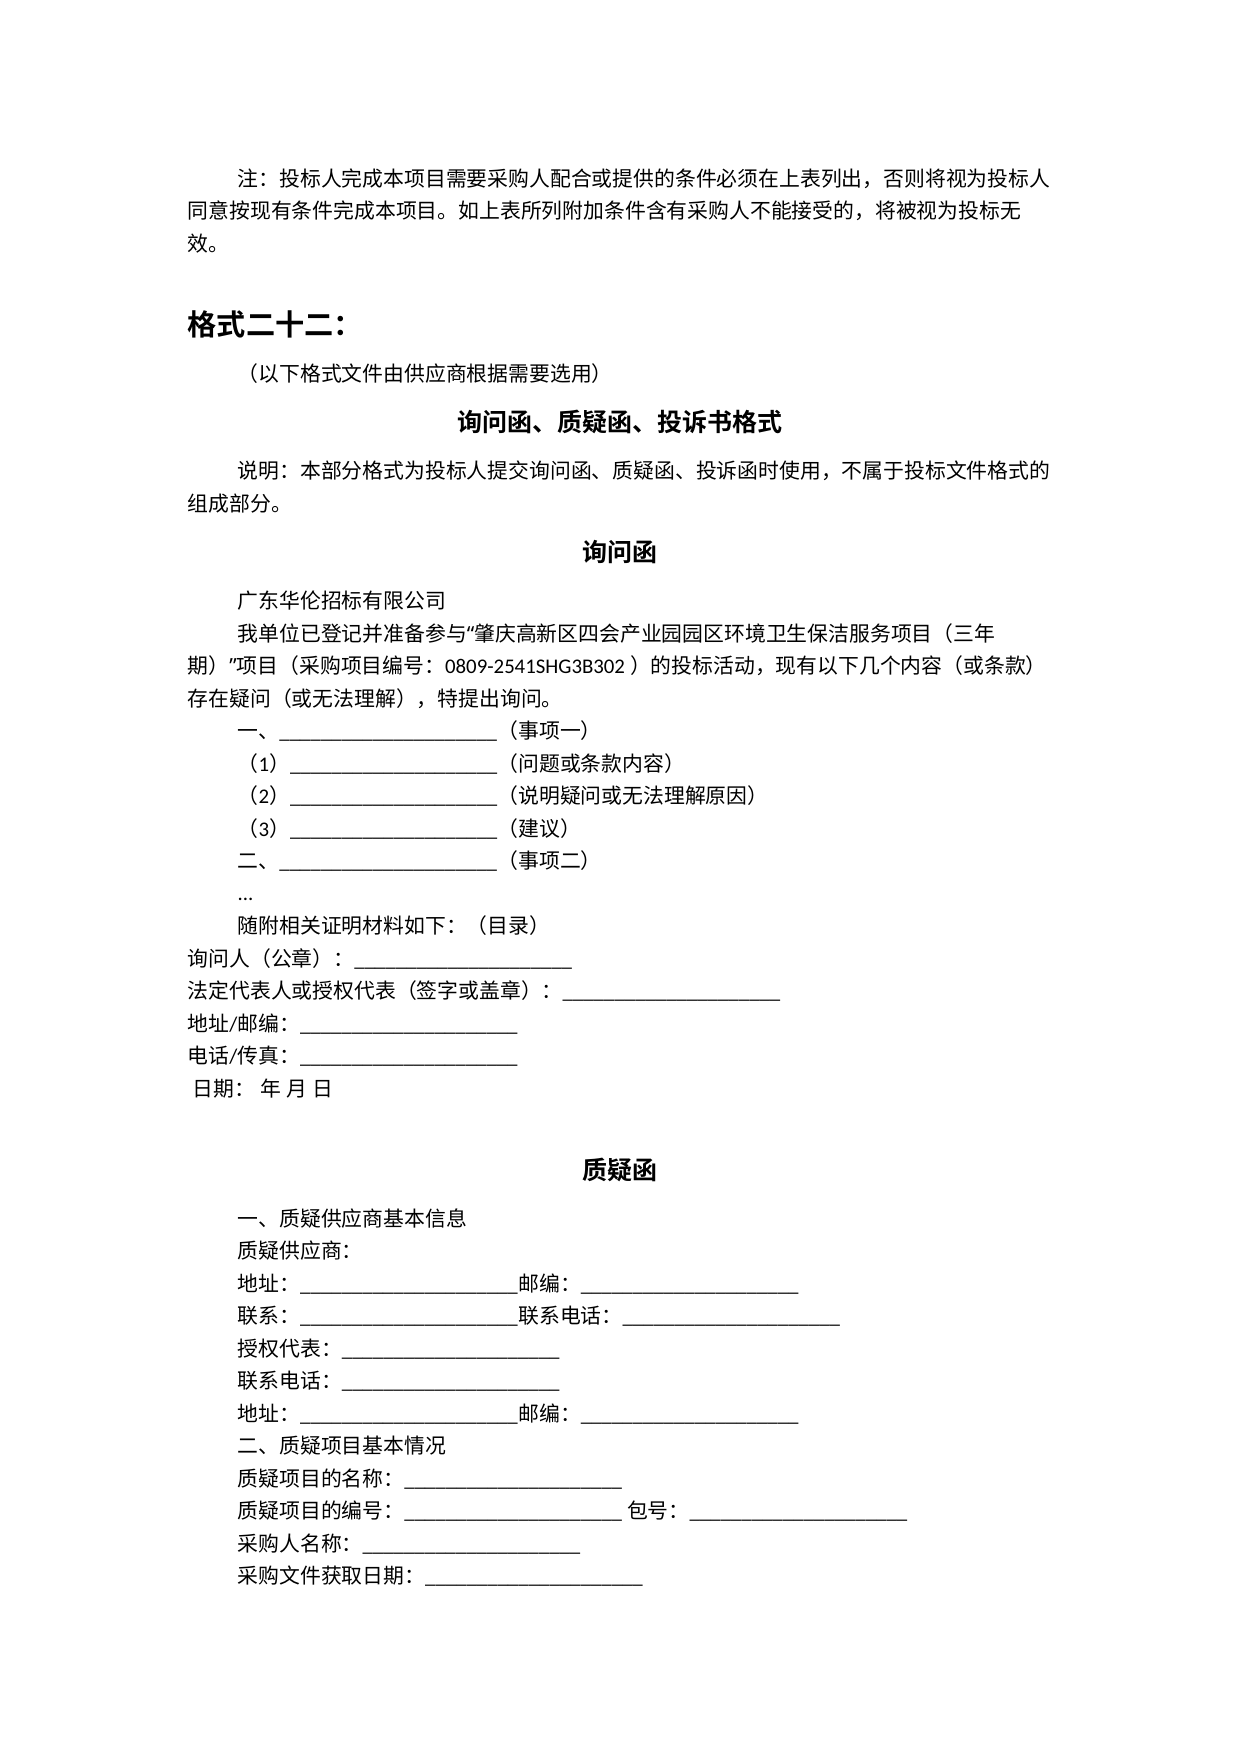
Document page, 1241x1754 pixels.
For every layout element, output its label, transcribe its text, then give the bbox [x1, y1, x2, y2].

text 地址：_____________________邮编：_____________________ [187, 1267, 1053, 1299]
text 电话/传真：_____________________ [187, 1039, 1053, 1072]
text 询问函 [187, 519, 1053, 584]
text 联系：_____________________联系电话：_____________________ [187, 1299, 1053, 1332]
text 格式二十二： [187, 292, 1053, 357]
text 质疑供应商： [187, 1234, 1053, 1267]
text （3）____________________（建议） [187, 812, 1053, 844]
text 采购人名称：_____________________ [187, 1527, 1053, 1559]
text 地址/邮编：_____________________ [187, 1007, 1053, 1039]
text 授权代表：_____________________ [187, 1332, 1053, 1364]
text （以下格式文件由供应商根据需要选用） [187, 357, 1053, 389]
text 注：投标人完成本项目需要采购人配合或提供的条件必须在上表列出，否则将视为投标人同意按现有条件完成本项目。如上表所列附加条件含有采购人不能接受的，将被视为投标无效。 [187, 162, 1053, 259]
text 质疑项目的编号：_____________________ 包号：_____________________ [187, 1494, 1053, 1527]
text 采购文件获取日期：_____________________ [187, 1559, 1053, 1592]
text 地址：_____________________邮编：_____________________ [187, 1397, 1053, 1429]
text 法定代表人或授权代表（签字或盖章）：_____________________ [187, 974, 1053, 1007]
text 质疑项目的名称：_____________________ [187, 1462, 1053, 1494]
text 质疑函 [187, 1137, 1053, 1202]
text （1）____________________（问题或条款内容） [187, 747, 1053, 779]
text 随附相关证明材料如下：（目录） [187, 909, 1053, 942]
text 一、质疑供应商基本信息 [187, 1202, 1053, 1234]
text 一、_____________________（事项一） [187, 714, 1053, 747]
text 询问函、质疑函、投诉书格式 [187, 389, 1053, 454]
text 询问人（公章）：_____________________ [187, 942, 1053, 974]
text 二、_____________________（事项二） [187, 844, 1053, 877]
text ... [187, 877, 1053, 909]
text （2）____________________（说明疑问或无法理解原因） [187, 779, 1053, 812]
text 联系电话：_____________________ [187, 1364, 1053, 1397]
text 说明：本部分格式为投标人提交询问函、质疑函、投诉函时使用，不属于投标文件格式的组成部分。 [187, 454, 1053, 519]
text 二、质疑项目基本情况 [187, 1429, 1053, 1462]
text 日期： 年 月 日 [187, 1072, 1053, 1104]
text 广东华伦招标有限公司 [187, 584, 1053, 617]
text 我单位已登记并准备参与“肇庆高新区四会产业园园区环境卫生保洁服务项目（三年期）”项目（采购项目编号：0809-2541SHG3B302 ）的投标活动，现有以下几个内容（或条款）存在疑问（或无法理解），特提出询问。 [187, 617, 1053, 714]
